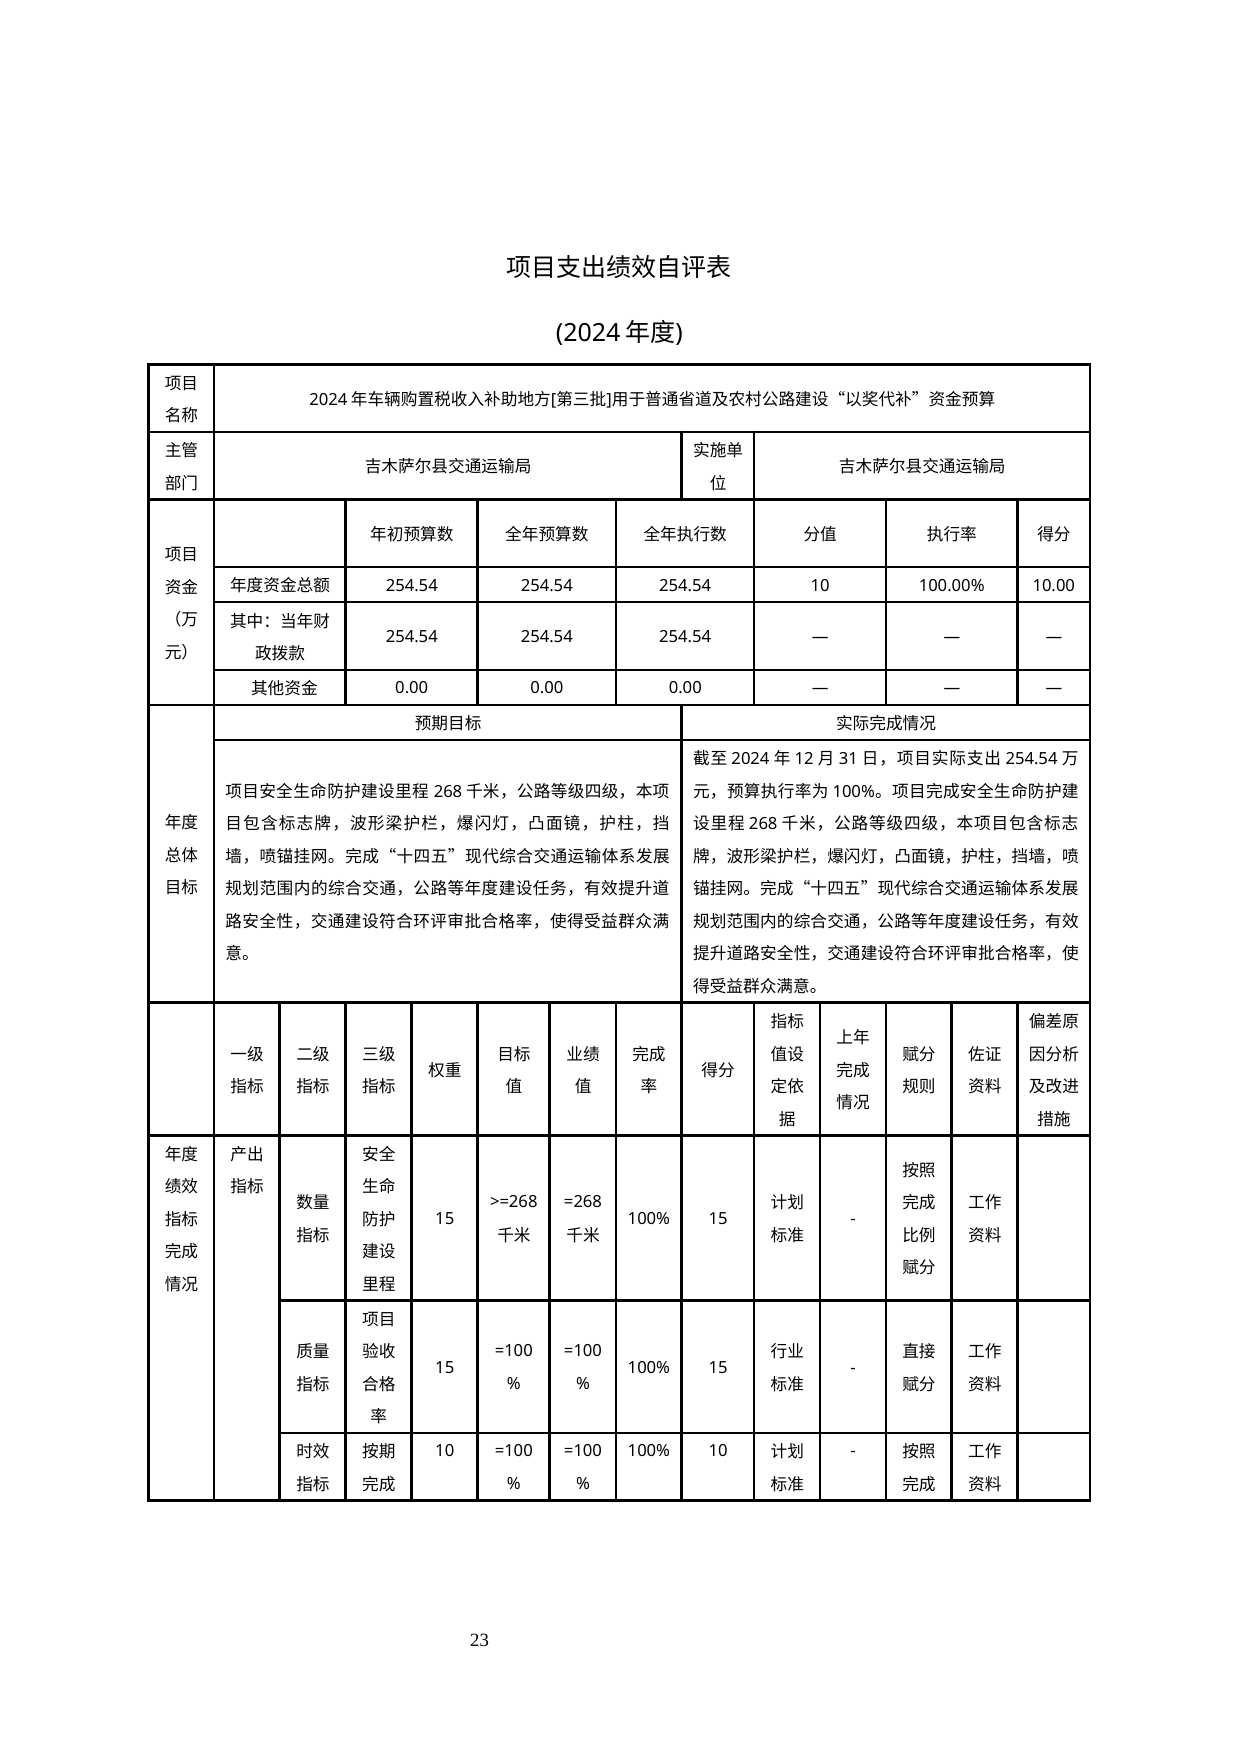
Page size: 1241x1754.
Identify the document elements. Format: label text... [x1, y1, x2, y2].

table_cell 254.54 [479, 568, 615, 601]
table_cell — [887, 671, 1016, 703]
table_cell =100% [551, 1302, 615, 1432]
table_cell 佐证资料 [953, 1004, 1016, 1134]
table_cell - [821, 1302, 885, 1432]
table_header 项目支出绩效自评表 [148, 233, 1090, 298]
table_cell 年度资金总额 [215, 568, 344, 601]
table_cell (2024年度) [148, 298, 1090, 363]
table_cell 按照完成比例赋分 [887, 1137, 950, 1299]
table_cell 直接赋分 [887, 1302, 950, 1432]
table_cell 实施单位 [683, 433, 753, 498]
table_cell 100.00% [887, 568, 1016, 601]
table_cell — [1019, 603, 1089, 668]
table_cell 254.54 [617, 568, 753, 601]
table_cell 254.54 [617, 603, 753, 668]
table_cell 预期目标 [215, 706, 680, 739]
table_cell 产出指标 [215, 1137, 278, 1499]
table_cell 业绩值 [551, 1004, 615, 1134]
table_cell [1019, 1137, 1089, 1299]
table_cell 10 [413, 1434, 476, 1499]
table_cell 偏差原因分析及改进措施 [1019, 1004, 1089, 1134]
table_cell 100% [617, 1434, 680, 1499]
table_cell 项目验收合格率 [347, 1302, 410, 1432]
table_cell 100% [617, 1137, 680, 1299]
table_cell 项目资金（万元） [150, 501, 213, 703]
table_cell — [1019, 671, 1089, 703]
table_cell 计划标准 [755, 1137, 819, 1299]
table_cell 15 [683, 1137, 753, 1299]
table_cell 0.00 [479, 671, 615, 703]
table_cell 0.00 [347, 671, 476, 703]
table_cell 主管部门 [150, 433, 213, 498]
table_cell 10 [683, 1434, 753, 1499]
table_cell [215, 501, 344, 566]
table_cell 工作资料 [953, 1137, 1016, 1299]
table_cell 15 [683, 1302, 753, 1432]
table_cell 254.54 [347, 603, 476, 668]
table_cell 吉木萨尔县交通运输局 [755, 433, 1089, 498]
table_cell 15 [413, 1137, 476, 1299]
table_cell 全年预算数 [479, 501, 615, 566]
table_cell 100% [617, 1302, 680, 1432]
table_cell 二级指标 [281, 1004, 344, 1134]
table_cell — [755, 671, 885, 703]
table_cell 分值 [755, 501, 885, 566]
table_cell 年度总体目标 [150, 706, 213, 1001]
table_cell 质量指标 [281, 1302, 344, 1432]
table_cell 赋分规则 [887, 1004, 950, 1134]
table_cell 项目名称 [150, 366, 213, 431]
table_cell 工作资料 [953, 1434, 1016, 1499]
table_cell 10.00 [1019, 568, 1089, 601]
table_cell 截至2024年12月31日，项目实际支出254.54万元，预算执行率为100%。项目完成安全生命防护建设里程268千米，公路等级四级，本项目包含标志牌，波形梁护栏，爆闪灯，凸面镜，护柱，挡墙，喷锚挂网。完成“十四五”现代综合交通运输体系发展规划范围内的综合交通，公路等年度建设任务，有效提升道路安全性，交通建设符合环评审批合格率，使得受益群众满意。 [683, 741, 1089, 1001]
table_cell 得分 [683, 1004, 753, 1134]
table_cell 数量指标 [281, 1137, 344, 1299]
table_cell 15 [413, 1302, 476, 1432]
table_cell [1019, 1434, 1089, 1499]
table_cell 指标值设定依据 [755, 1004, 819, 1134]
table_cell 10 [755, 568, 885, 601]
table_cell 工作资料 [953, 1302, 1016, 1432]
table_cell [150, 1004, 213, 1134]
table_cell 得分 [1019, 501, 1089, 566]
table_cell 其中：当年财政拨款 [215, 603, 344, 668]
table_cell =100% [479, 1434, 548, 1499]
table_cell 一级指标 [215, 1004, 278, 1134]
table_cell 其他资金 [215, 671, 344, 703]
table_cell - [821, 1434, 885, 1499]
table_cell 项目安全生命防护建设里程268千米，公路等级四级，本项目包含标志牌，波形梁护栏，爆闪灯，凸面镜，护柱，挡墙，喷锚挂网。完成“十四五”现代综合交通运输体系发展规划范围内的综合交通，公路等年度建设任务，有效提升道路安全性，交通建设符合环评审批合格率，使得受益群众满意。 [215, 741, 680, 1001]
table_cell 254.54 [347, 568, 476, 601]
table_cell 权重 [413, 1004, 476, 1134]
table_cell =100% [479, 1302, 548, 1432]
table_cell 上年完成情况 [821, 1004, 885, 1134]
table_cell 全年执行数 [617, 501, 753, 566]
table_cell 安全生命防护建设里程 [347, 1137, 410, 1299]
table_cell 完成率 [617, 1004, 680, 1134]
table_cell [1019, 1302, 1089, 1432]
table_cell 行业标准 [755, 1302, 819, 1432]
table_cell - [821, 1137, 885, 1299]
table_cell 执行率 [887, 501, 1016, 566]
table_cell 时效指标 [281, 1434, 344, 1499]
table_cell 按期完成投资 [347, 1434, 410, 1499]
table_cell 254.54 [479, 603, 615, 668]
table_cell 年度绩效指标完成情况 [150, 1137, 213, 1499]
table_cell 0.00 [617, 671, 753, 703]
table_cell 按照完成比例赋分 [887, 1434, 950, 1499]
table_cell 年初预算数 [347, 501, 476, 566]
table_cell =268千米 [551, 1137, 615, 1299]
table_cell =100% [551, 1434, 615, 1499]
table_cell 吉木萨尔县交通运输局 [215, 433, 680, 498]
table_cell 计划标准 [755, 1434, 819, 1499]
table_cell 实际完成情况 [683, 706, 1089, 739]
table_cell — [755, 603, 885, 668]
table_cell >=268千米 [479, 1137, 548, 1299]
table_cell 目标值 [479, 1004, 548, 1134]
table_cell — [887, 603, 1016, 668]
table_cell 三级指标 [347, 1004, 410, 1134]
table_cell 2024年车辆购置税收入补助地方[第三批]用于普通省道及农村公路建设“以奖代补”资金预算 [215, 366, 1089, 431]
